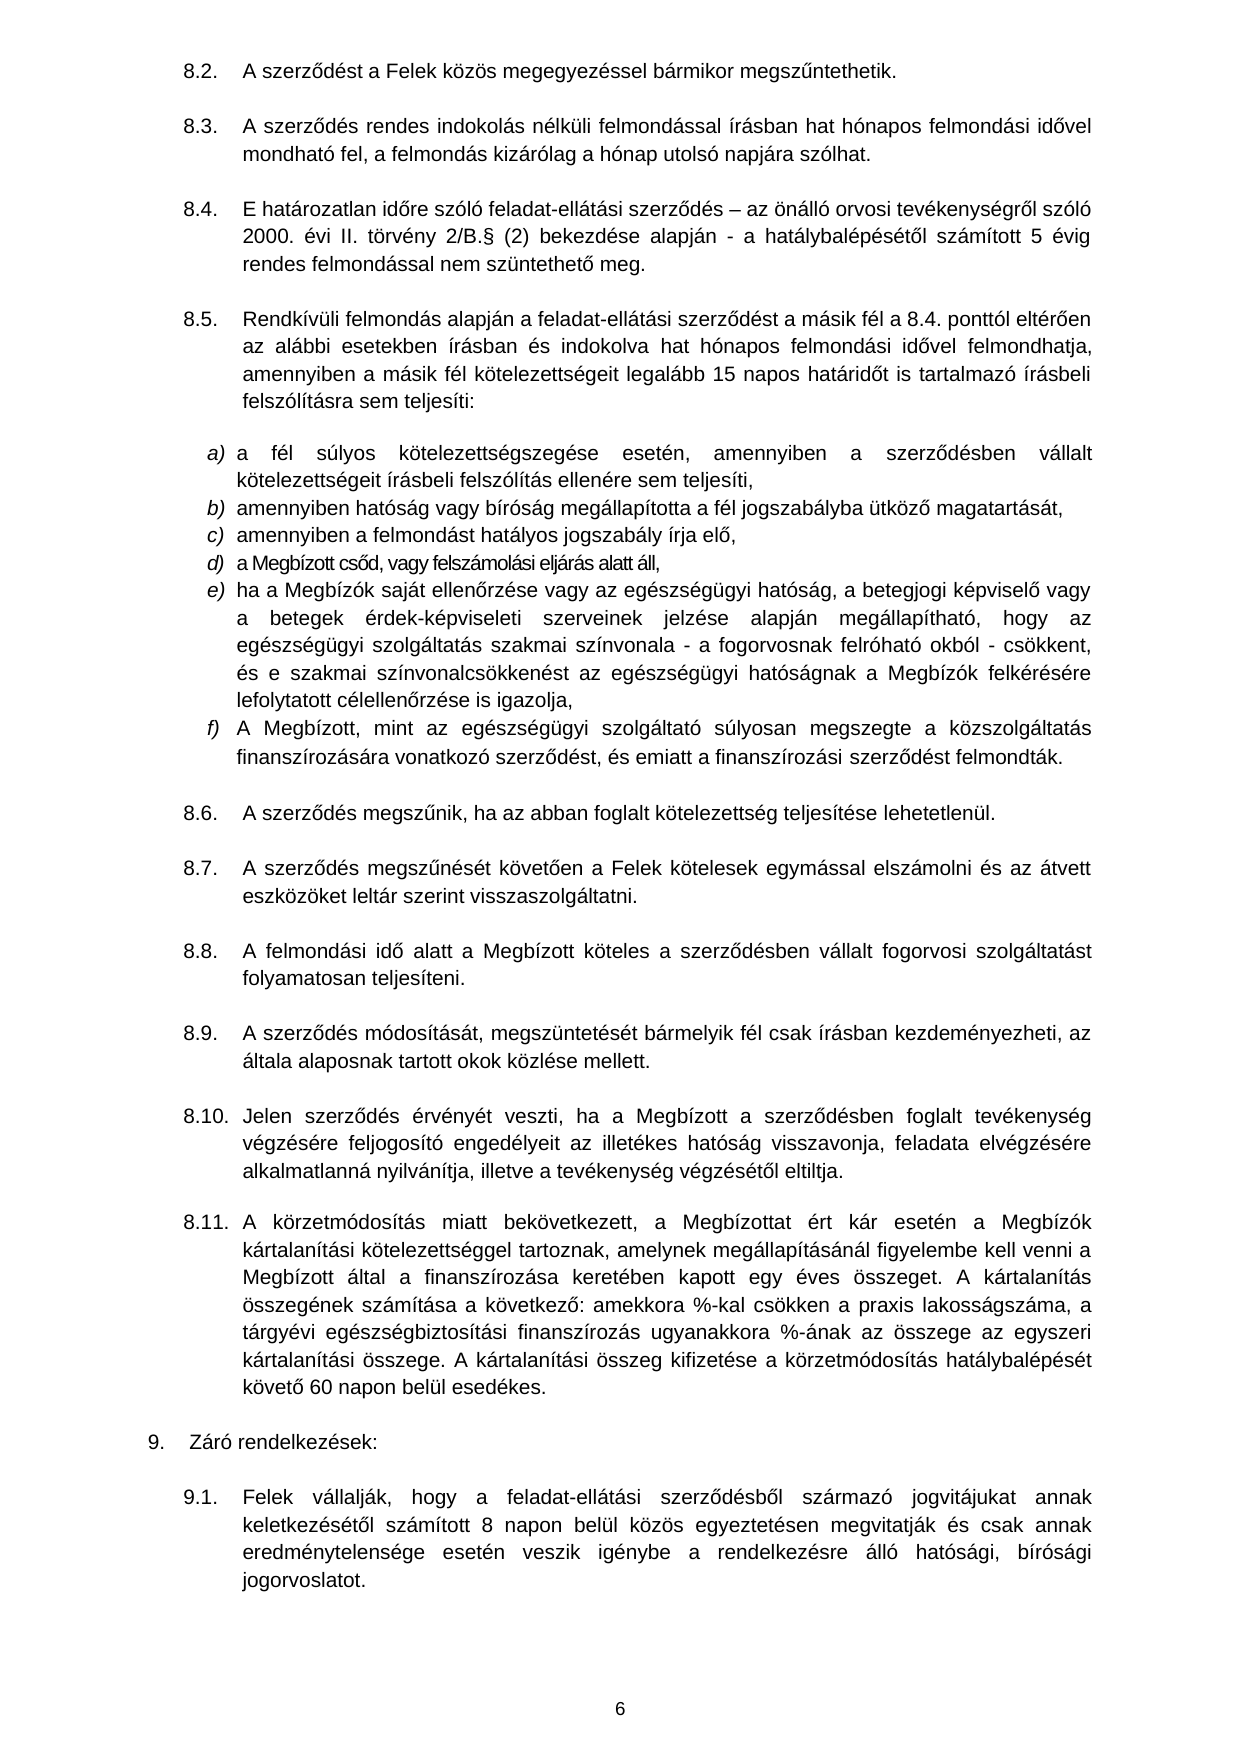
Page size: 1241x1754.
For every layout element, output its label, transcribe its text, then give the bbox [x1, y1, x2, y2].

list amennyiben hatóság vagy bíróság megállapította a fél jogszabályba ütköző magatartását, [207, 496, 1092, 519]
list A szerződés rendes indokolás nélküli felmondással írásban hat hónapos felmondási idővel mondható fel, a felmondás kizárólag a hónap utolsó napjára szólhat. [183, 114, 1092, 166]
list Felek vállalják, hogy a feladat-ellátási szerződésből származó jogvitájukat annak keletkezésétől számított 8 napon belül közös egyeztetésen megvitatják és csak annak eredménytelensége esetén veszik igénybe a rendelkezésre álló hatósági, bírósági jogorvoslatot. [183, 1485, 1092, 1591]
list A szerződést a Felek közös megegyezéssel bármikor megszűntethetik. [183, 59, 1092, 83]
list A szerződés módosítását, megszüntetését bármelyik fél csak írásban kezdeményezheti, az általa alaposnak tartott okok közlése mellett. [183, 1021, 1092, 1072]
list ha a Megbízók saját ellenőrzése vagy az egészségügyi hatóság, a betegjogi képviselő vagy a betegek érdek-képviseleti szerveinek jelzése alapján megállapítható, hogy az egészségügyi szolgáltatás szakmai színvonala - a fogorvosnak felróható okból - csökkent, és e szakmai színvonalcsökkenést az egészségügyi hatóságnak a Megbízók felkérésére lefolytatott célellenőrzése is igazolja, [207, 578, 1092, 712]
list Záró rendelkezések: [148, 1430, 1092, 1454]
list Jelen szerződés érvényét veszti, ha a Megbízott a szerződésben foglalt tevékenység végzésére feljogosító engedélyeit az illetékes hatóság visszavonja, feladata elvégzésére alkalmatlanná nyilvánítja, illetve a tevékenység végzésétől eltiltja. [183, 1103, 1092, 1182]
list E határozatlan időre szóló feladat-ellátási szerződés – az önálló orvosi tevékenységről szóló 2000. évi II. törvény 2/B.§ (2) bekezdése alapján - a hatálybalépésétől számított 5 évig rendes felmondással nem szüntethető meg. [183, 197, 1092, 276]
list Rendkívüli felmondás alapján a feladat-ellátási szerződést a másik fél a 8.4. ponttól eltérően az alábbi esetekben írásban és indokolva hat hónapos felmondási idővel felmondhatja, amennyiben a másik fél kötelezettségeit legalább 15 napos határidőt is tartalmazó írásbeli felszólításra sem teljesíti: [183, 307, 1092, 413]
list A szerződés megszűnését követően a Felek kötelesek egymással elszámolni és az átvett eszközöket leltár szerint visszaszolgáltatni. [183, 856, 1092, 907]
list a Megbízott csőd, vagy felszámolási eljárás alatt áll, [207, 551, 1092, 574]
list A szerződés megszűnik, ha az abban foglalt kötelezettség teljesítése lehetetlenül. [183, 801, 1092, 825]
list a fél súlyos kötelezettségszegése esetén, amennyiben a szerződésben vállalt kötelezettségeit írásbeli felszólítás ellenére sem teljesíti, [207, 441, 1092, 492]
list A felmondási idő alatt a Megbízott köteles a szerződésben vállalt fogorvosi szolgáltatást folyamatosan teljesíteni. [183, 938, 1092, 990]
list A körzetmódosítás miatt bekövetkezett, a Megbízottat ért kár esetén a Megbízók kártalanítási kötelezettséggel tartoznak, amelynek megállapításánál figyelembe kell venni a Megbízott által a finanszírozása keretében kapott egy éves összeget. A kártalanítás összegének számítása a következő: amekkora %-kal csökken a praxis lakosságszáma, a tárgyévi egészségbiztosítási finanszírozás ugyanakkora %-ának az összege az egyszeri kártalanítási összege. A kártalanítási összeg kifizetése a körzetmódosítás hatálybalépését követő 60 napon belül esedékes. [183, 1210, 1092, 1399]
list amennyiben a felmondást hatályos jogszabály írja elő, [207, 523, 1092, 547]
list A Megbízott, mint az egészségügyi szolgáltató súlyosan megszegte a közszolgáltatás finanszírozására vonatkozó szerződést, és emiatt a finanszírozási szerződést felmondták. [207, 716, 1092, 770]
